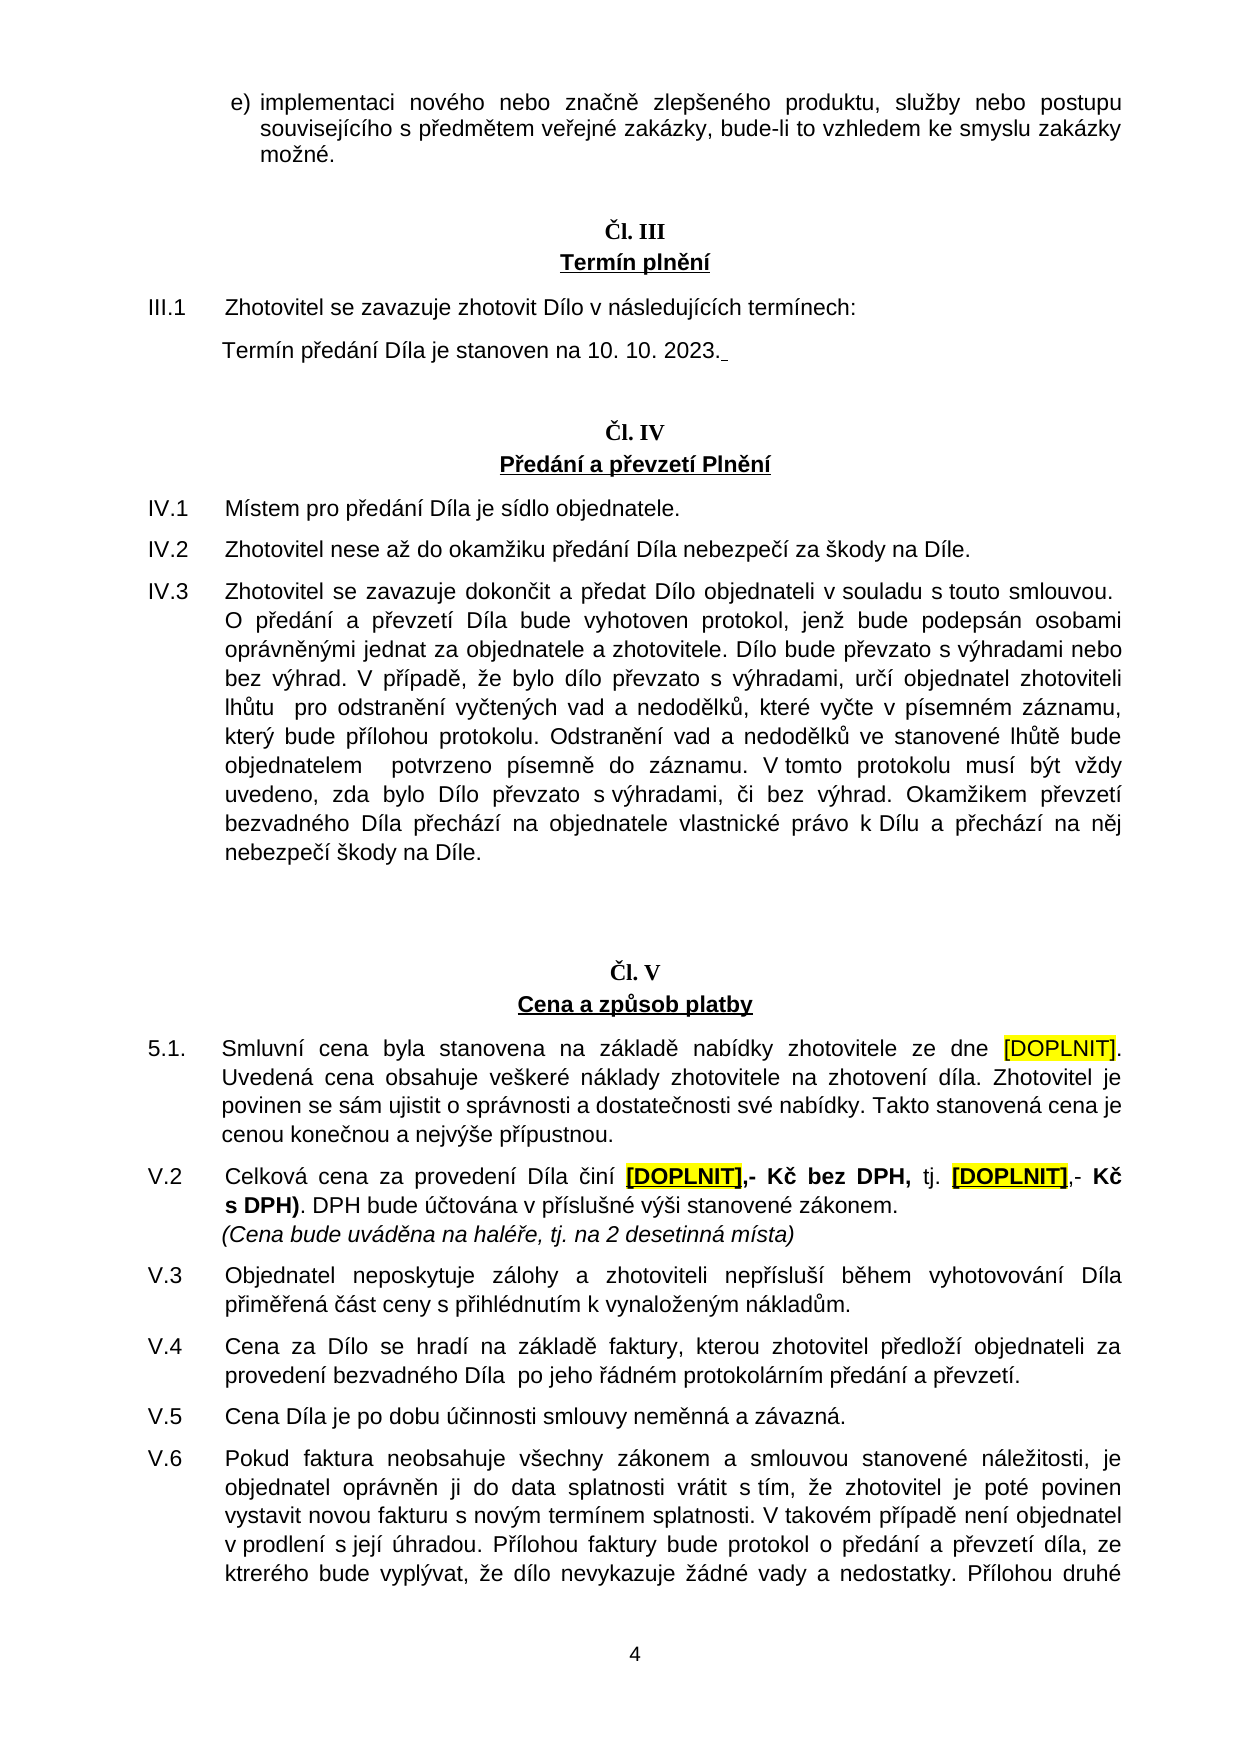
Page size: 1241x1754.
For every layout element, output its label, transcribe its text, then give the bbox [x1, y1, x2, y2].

list Objednatel neposkytuje zálohy a zhotoviteli nepřísluší během vyhotovování Díla přiměřená část ceny s přihlédnutím k vynaloženým nákladům. [148, 1262, 1122, 1318]
text (Cena bude uváděna na haléře, tj. na 2 desetinná místa) [148, 1221, 1122, 1247]
list Termín předání Díla je stanoven na 10. 10. 2023. [222, 337, 1122, 364]
text Cena a způsob platby [148, 959, 1122, 1017]
text 5.1. Smluvní cena byla stanovena na základě nabídky zhotovitele ze dne [DOPLNIT]. Uvedená cena obsahuje veškeré náklady zhotovitele na zhotovení díla. Zhotovitel je povinen se sám ujistit o správnosti a dostatečnosti své nabídky. Takto stanovená cena je cenou konečnou a nejvýše přípustnou. [148, 1034, 1122, 1148]
text Termín plnění [148, 218, 1122, 276]
list implementaci nového nebo značně zlepšeného produktu, služby nebo postupu souvisejícího s předmětem veřejné zakázky, bude-li to vzhledem ke smyslu zakázky možné. [230, 89, 1122, 168]
list Zhotovitel nese až do okamžiku předání Díla nebezpečí za škody na Díle. [148, 536, 1122, 563]
list Místem pro předání Díla je sídlo objednatele. [148, 495, 1122, 521]
list Cena za Dílo se hradí na základě faktury, kterou zhotovitel předloží objednateli za provedení bezvadného Díla po jeho řádném protokolárním předání a převzetí. [148, 1333, 1122, 1388]
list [148, 1444, 1122, 1587]
list Zhotovitel se zavazuje zhotovit Dílo v následujících termínech: [148, 293, 1122, 320]
list Zhotovitel se zavazuje dokončit a předat Dílo objednateli v souladu s touto smlouvou. O předání a převzetí Díla bude vyhotoven protokol, jenž bude podepsán osobami oprávněnými jednat za objednatele a zhotovitele. Dílo bude převzato s výhradami nebo bez výhrad. V případě, že bylo dílo převzato s výhradami, určí objednatel zhotoviteli lhůtu pro odstranění vyčtených vad a nedodělků, které vyčte v písemném záznamu, který bude přílohou protokolu. Odstranění vad a nedodělků ve stanovené lhůtě bude objednatelem potvrzeno písemně do záznamu. V tomto protokolu musí být vždy uvedeno, zda bylo Dílo převzato s výhradami, či bez výhrad. Okamžikem převzetí bezvadného Díla přechází na objednatele vlastnické právo k Dílu a přechází na něj nebezpečí škody na Díle. [148, 578, 1122, 865]
text Předání a převzetí Plnění [148, 419, 1122, 477]
list Celková cena za provedení Díla činí [DOPLNIT],- Kč bez DPH, tj. [DOPLNIT],- Kč s DPH). DPH bude účtována v příslušné výši stanovené zákonem. [148, 1163, 1122, 1218]
list Cena Díla je po dobu účinnosti smlouvy neměnná a závazná. [148, 1403, 1122, 1429]
